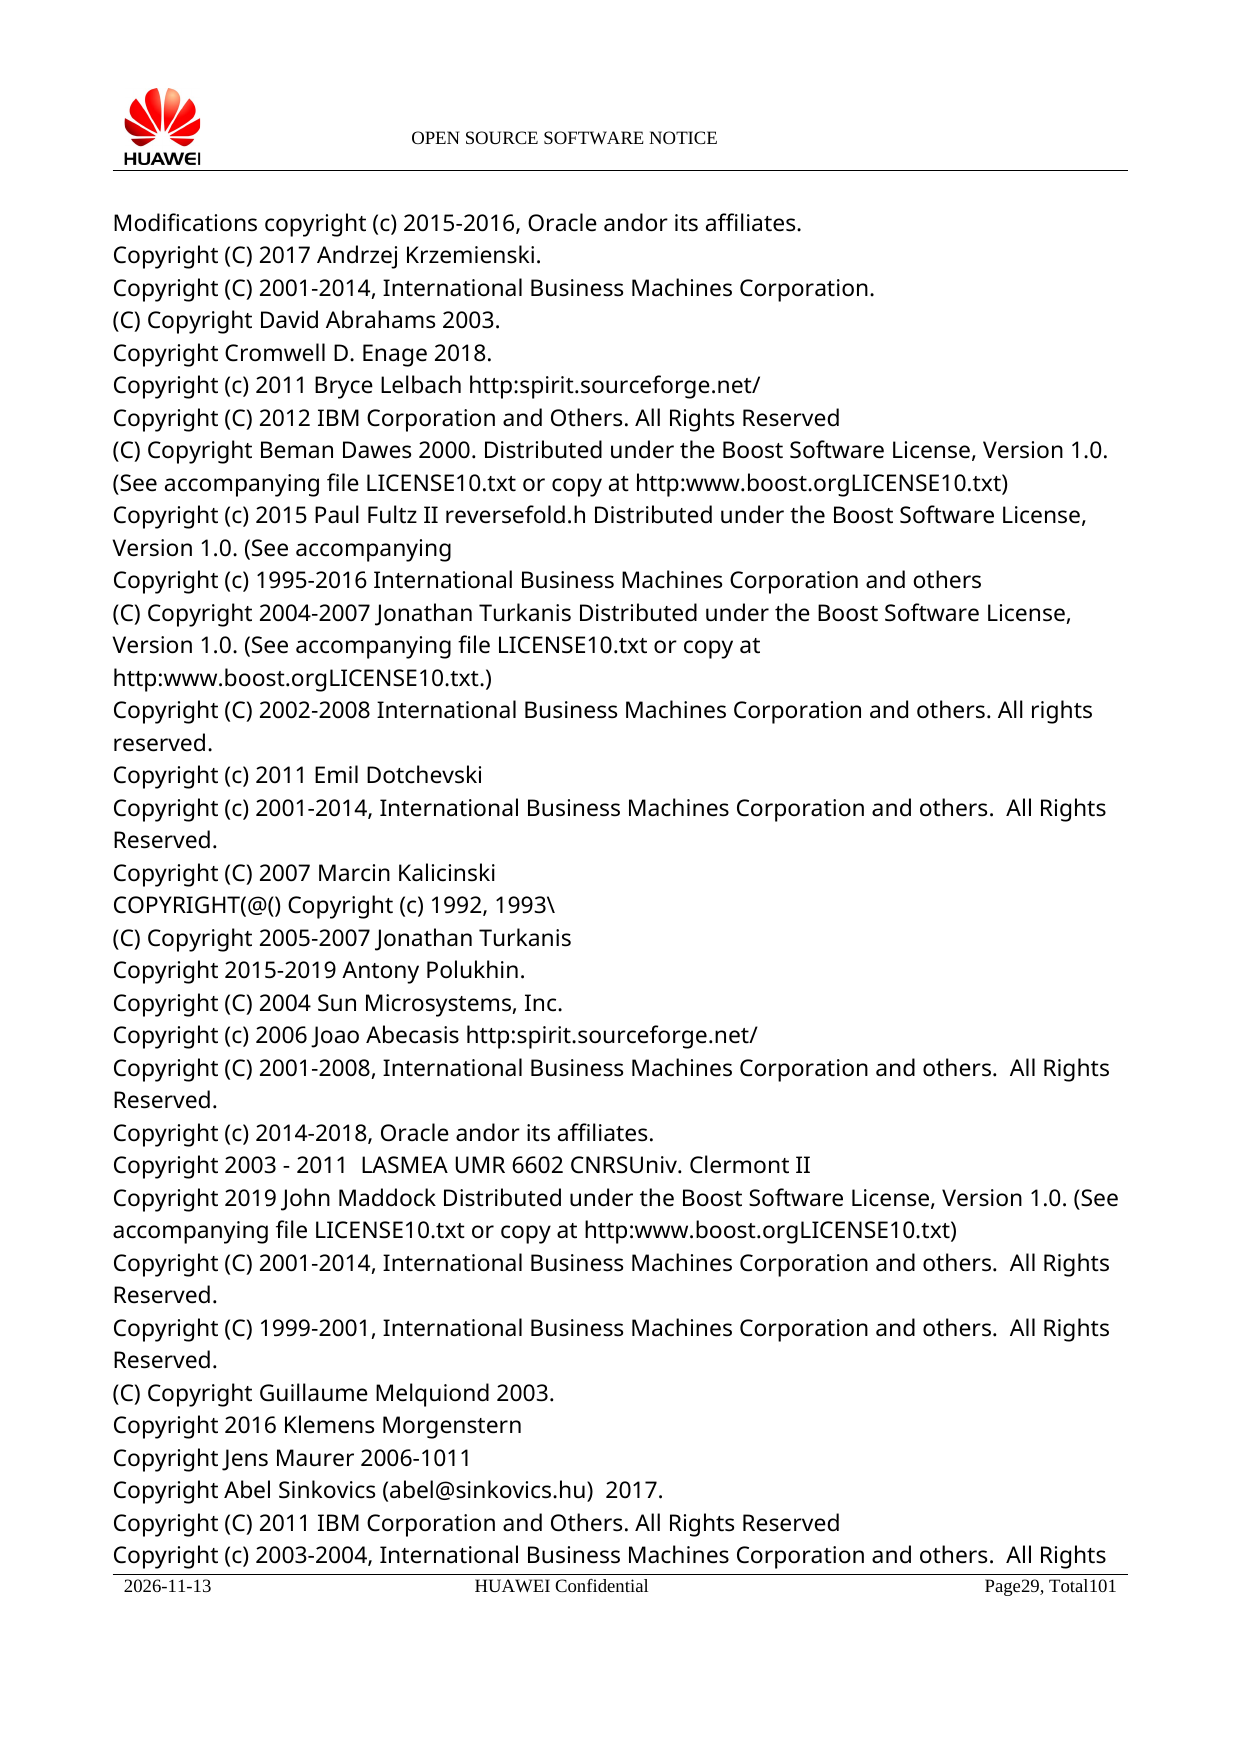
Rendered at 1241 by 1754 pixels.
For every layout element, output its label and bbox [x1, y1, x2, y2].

picture [124, 88, 201, 165]
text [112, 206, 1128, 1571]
